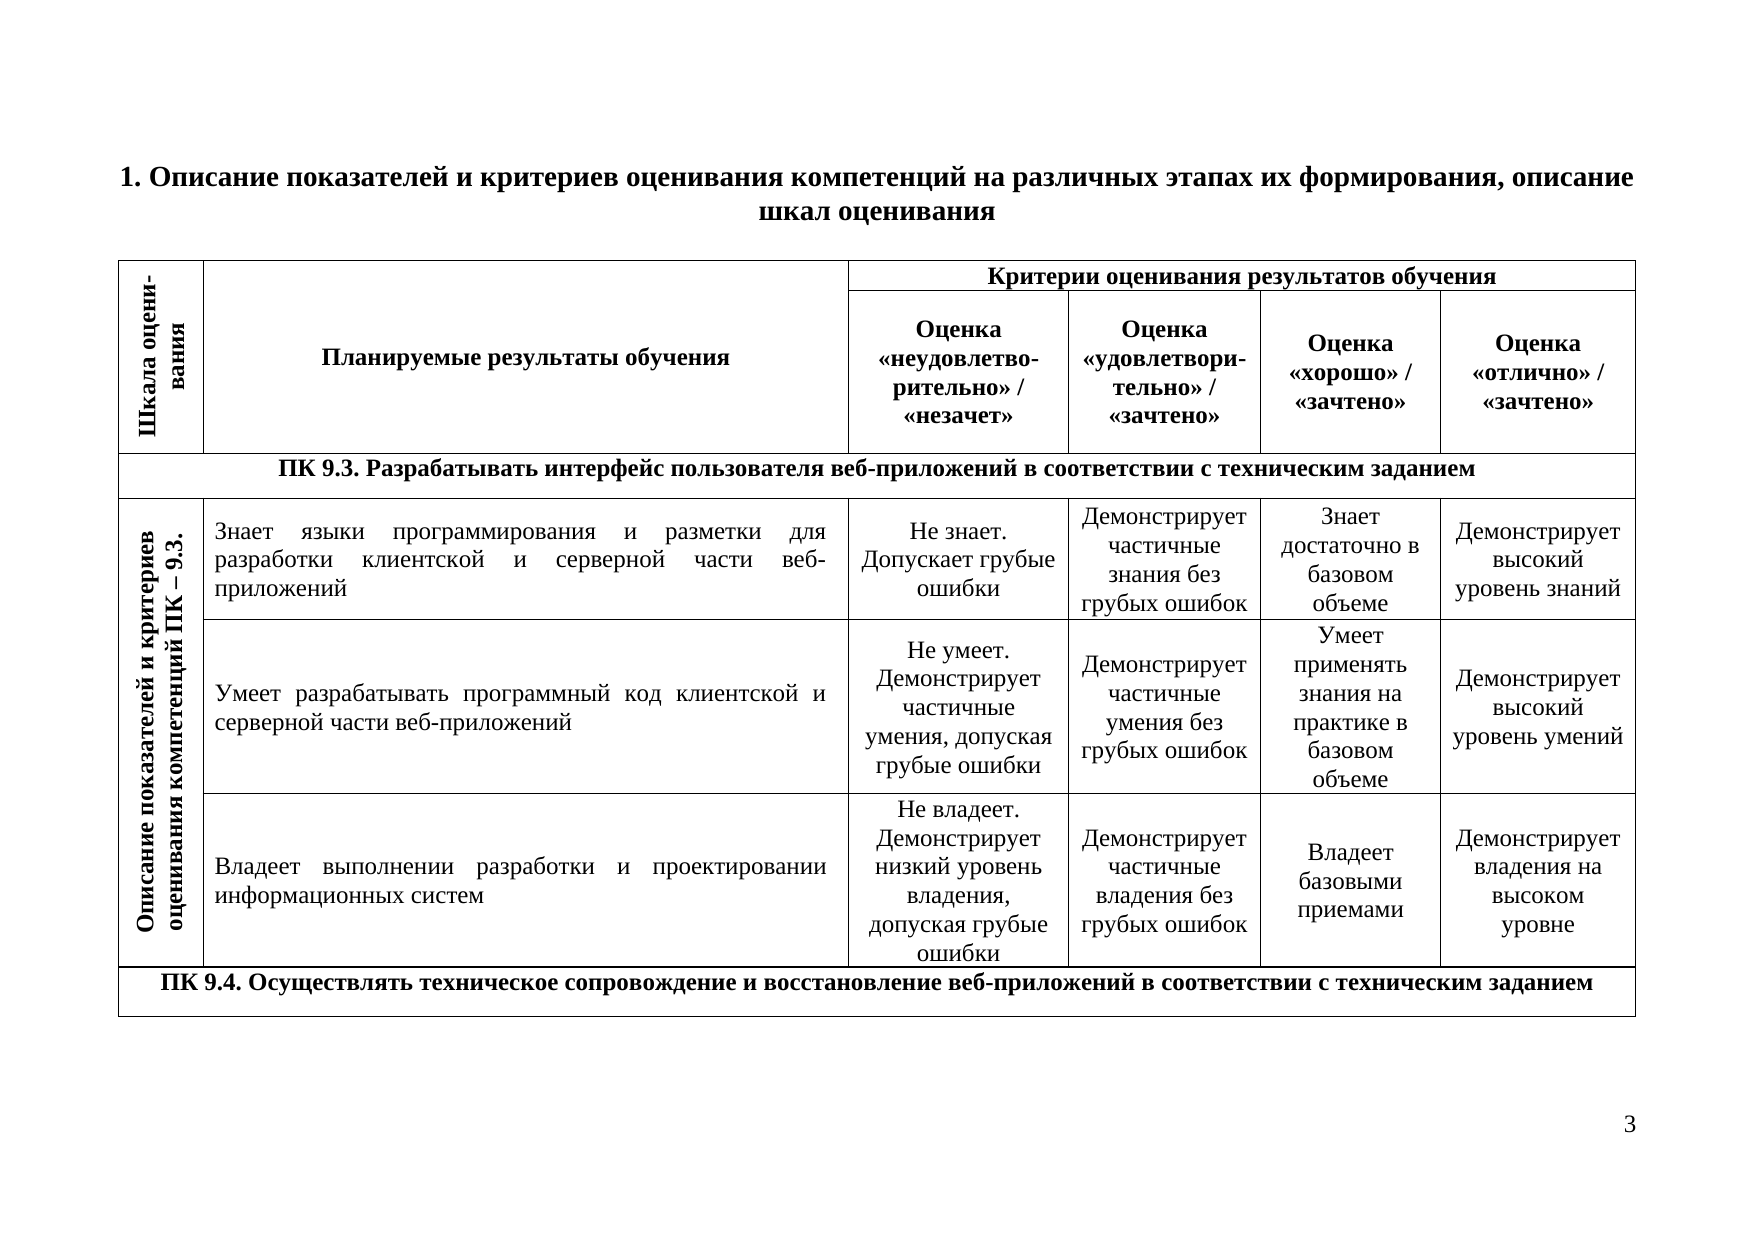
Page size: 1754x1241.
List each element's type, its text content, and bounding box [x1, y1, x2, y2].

table_cell Демонстрирует высокий уровень знаний [1441, 499, 1635, 619]
table_header Планируемые результаты обучения [204, 261, 848, 452]
table_cell Не владеет. Демонстрирует низкий уровень владения, допуская грубые ошибки [849, 794, 1068, 966]
table_cell Владеет базовыми приемами [1261, 794, 1440, 966]
table_cell Не умеет. Демонстрирует частичные умения, допуская грубые ошибки [849, 620, 1068, 793]
table_cell Демонстрирует частичные знания без грубых ошибок [1069, 499, 1260, 619]
table_cell Оценка «отлично» / «зачтено» [1441, 291, 1635, 452]
table_header Шкала оценивания [119, 261, 203, 452]
table_cell Владеет выполнении разработки и проектировании информационных систем [204, 794, 848, 966]
table_cell ПК 9.4. Осуществлять техническое сопровождение и восстановление веб-приложений в соответствии с техническим заданием [119, 968, 1635, 1016]
table_cell Оценка «неудовлетворительно» / «незачет» [849, 291, 1068, 452]
table_cell Демонстрирует частичные владения без грубых ошибок [1069, 794, 1260, 966]
table_cell ПК 9.3. Разрабатывать интерфейс пользователя веб-приложений в соответствии с техническим заданием [119, 454, 1635, 498]
text 1. Описание показателей и критериев оценивания компетенций на различных этапах их формирования, описание шкал оценивания [118, 159, 1636, 227]
table_cell Оценка «хорошо» / «зачтено» [1261, 291, 1440, 452]
table_cell Оценка «удовлетворительно» / «зачтено» [1069, 291, 1260, 452]
table_cell Умеет разрабатывать программный код клиентской и серверной части веб-приложений [204, 620, 848, 793]
table_cell Демонстрирует владения на высоком уровне [1441, 794, 1635, 966]
table_cell Не знает. Допускает грубые ошибки [849, 499, 1068, 619]
table_cell Знает языки программирования и разметки для разработки клиентской и серверной части веб-приложений [204, 499, 848, 619]
table_cell Демонстрирует частичные умения без грубых ошибок [1069, 620, 1260, 793]
table_header Критерии оценивания результатов обучения [849, 261, 1635, 290]
table_cell Умеет применять знания на практике в базовом объеме [1261, 620, 1440, 793]
table_cell Описание показателей и критериев оценивания компетенций ПК – 9.3. [119, 499, 203, 966]
table_cell Демонстрирует высокий уровень умений [1441, 620, 1635, 793]
table_cell Знает достаточно в базовом объеме [1261, 499, 1440, 619]
